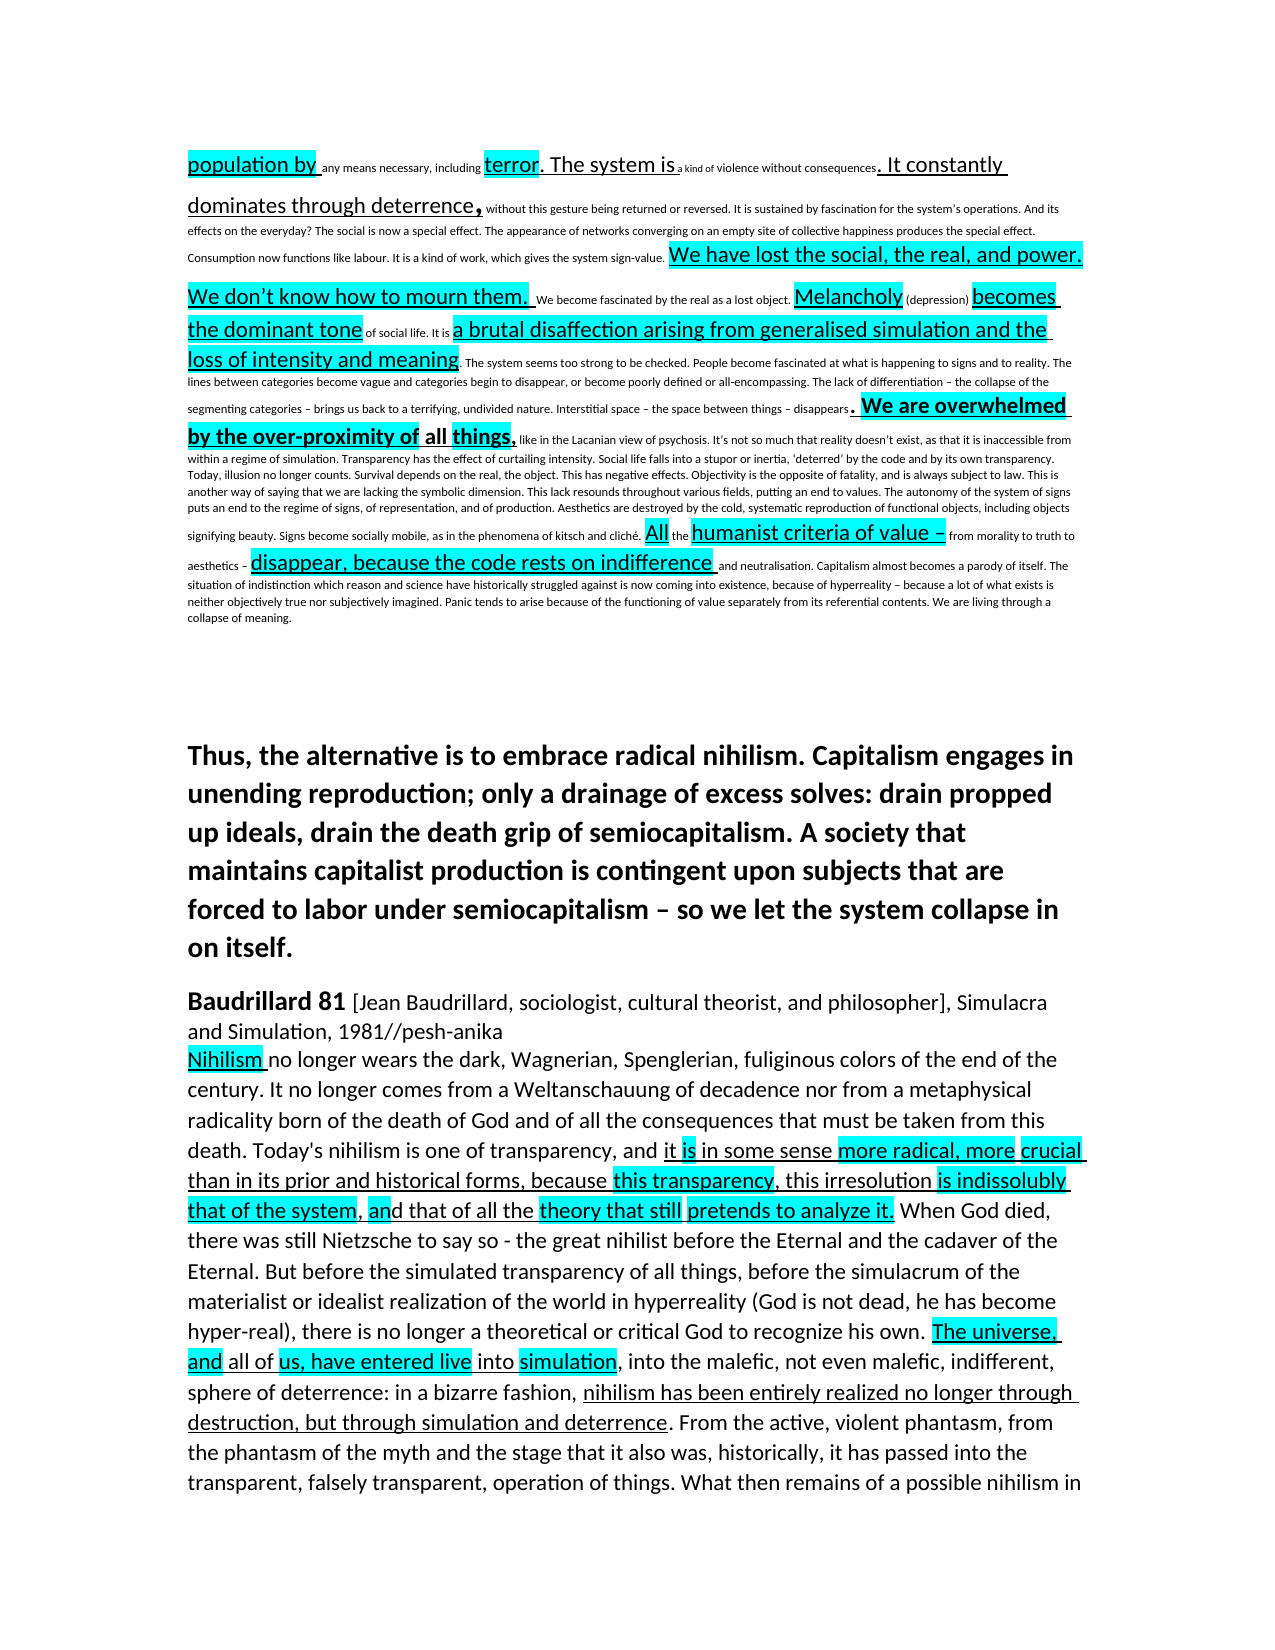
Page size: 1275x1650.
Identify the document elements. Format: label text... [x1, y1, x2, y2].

text Thus, the alternative is to embrace radical nihilism. Capitalism engages in unending reproduction; only a drainage of excess solves: drain propped up ideals, drain the death grip of semiocapitalism. A society that maintains capitalist production is contingent upon subjects that are forced to labor under semiocapitalism – so we let the system collapse in on itself. [187, 737, 1087, 965]
text Baudrillard 81 [Jean Baudrillard, sociologist, cultural theorist, and philosopher], Simulacra and Simulation, 1981//pesh-anika [187, 984, 1087, 1045]
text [187, 1045, 1087, 1496]
